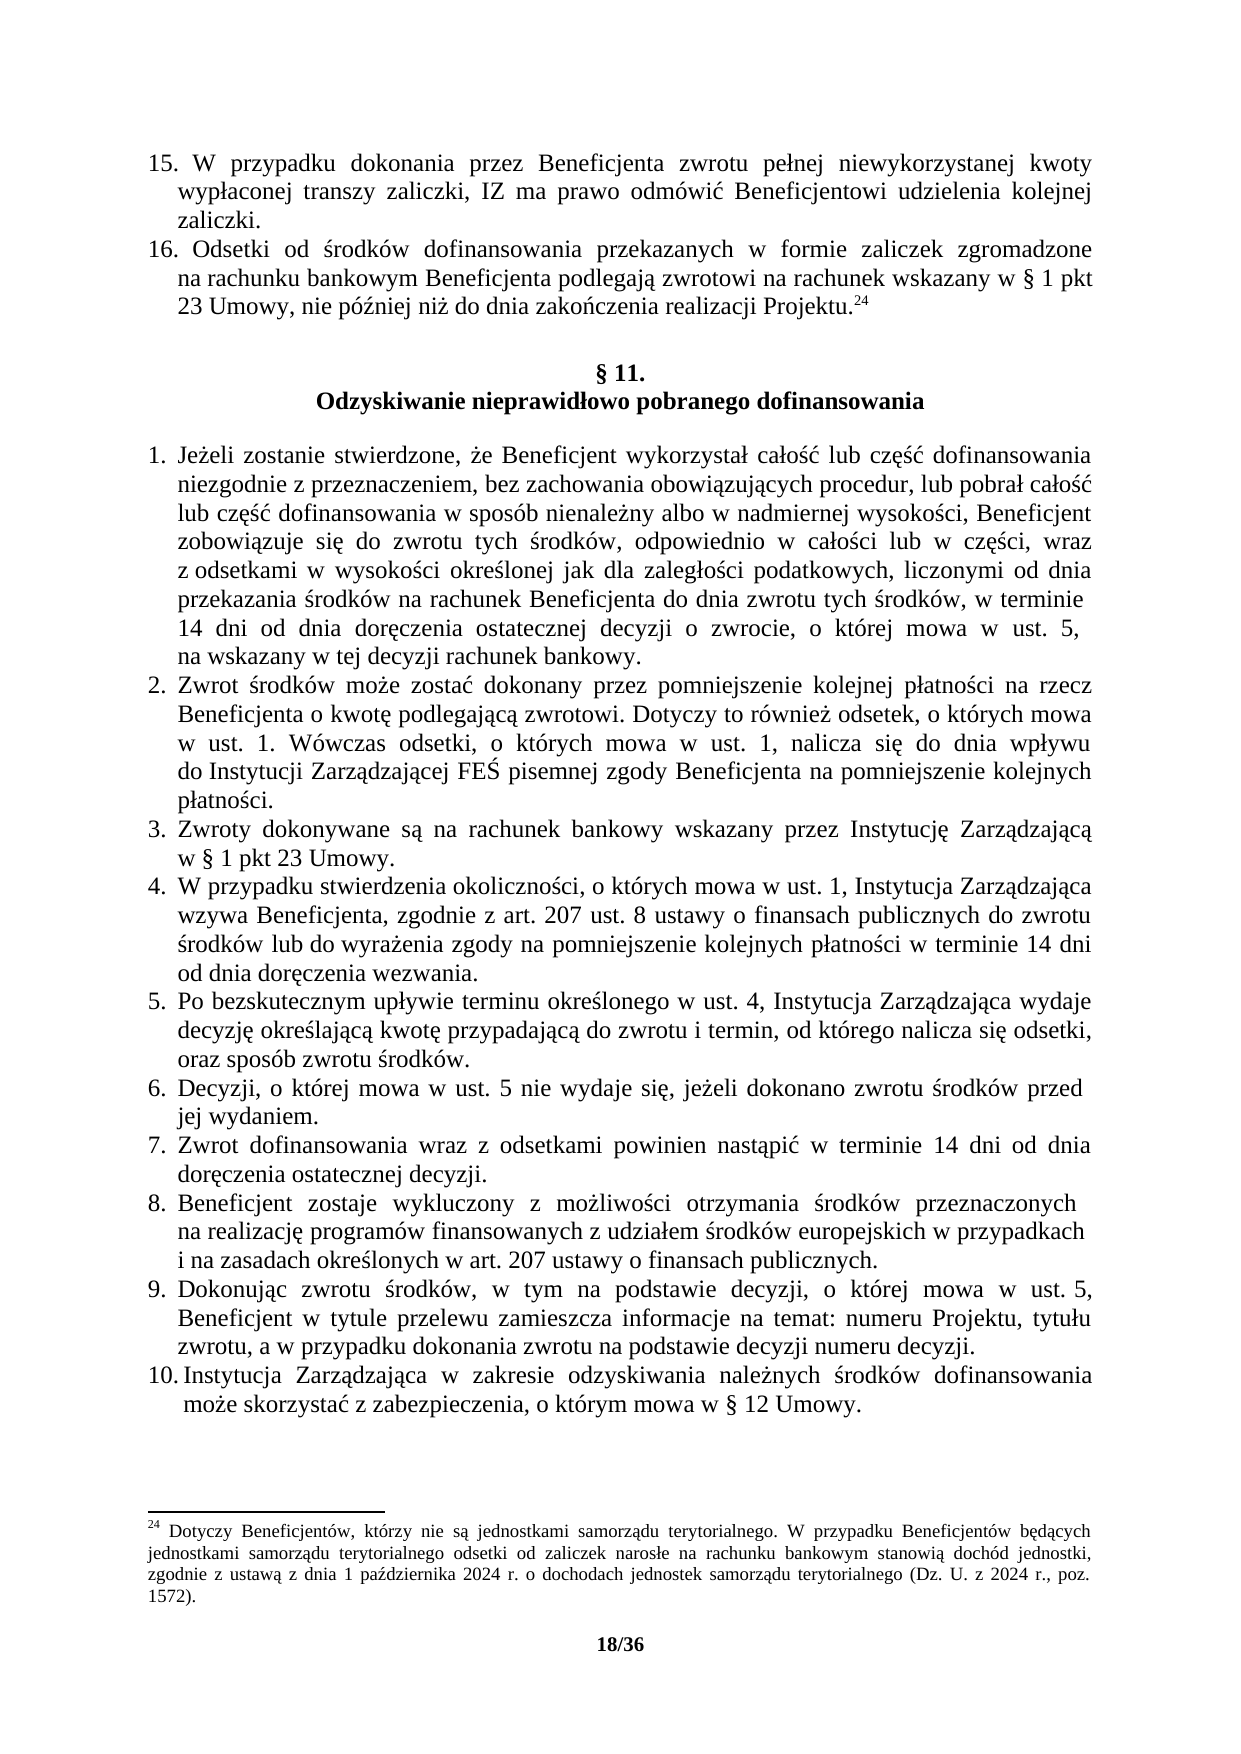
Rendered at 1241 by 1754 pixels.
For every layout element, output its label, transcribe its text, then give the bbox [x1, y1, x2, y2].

list Zwrot środków może zostać dokonany przez pomniejszenie kolejnej płatności na rzecz Beneficjenta o kwotę podlegającą zwrotowi. Dotyczy to również odsetek, o których mowa w ust. 1. Wówczas odsetki, o których mowa w ust. 1, nalicza się do dnia wpływu do Instytucji Zarządzającej FEŚ pisemnej zgody Beneficjenta na pomniejszenie kolejnych płatności. [148, 670, 1093, 814]
list Jeżeli zostanie stwierdzone, że Beneficjent wykorzystał całość lub część dofinansowania niezgodnie z przeznaczeniem, bez zachowania obowiązujących procedur, lub pobrał całość lub część dofinansowania w sposób nienależny albo w nadmiernej wysokości, Beneficjent zobowiązuje się do zwrotu tych środków, odpowiednio w całości lub w części, wraz z odsetkami w wysokości określonej jak dla zaległości podatkowych, liczonymi od dnia przekazania środków na rachunek Beneficjenta do dnia zwrotu tych środków, w terminie 14 dni od dnia doręczenia ostatecznej decyzji o zwrocie, o której mowa w ust. 5, na wskazany w tej decyzji rachunek bankowy. [148, 440, 1093, 670]
list Zwroty dokonywane są na rachunek bankowy wskazany przez Instytucję Zarządzającą w § 1 pkt 23 Umowy. [148, 814, 1093, 871]
list Beneficjent zostaje wykluczony z możliwości otrzymania środków przeznaczonych na realizację programów finansowanych z udziałem środków europejskich w przypadkach i na zasadach określonych w art. 207 ustawy o finansach publicznych. [148, 1188, 1093, 1274]
list Zwrot dofinansowania wraz z odsetkami powinien nastąpić w terminie 14 dni od dnia doręczenia ostatecznej decyzji. [148, 1130, 1093, 1188]
text § 11. Odzyskiwanie nieprawidłowo pobranego dofinansowania [148, 358, 1093, 415]
list Po bezskutecznym upływie terminu określonego w ust. 4, Instytucja Zarządzająca wydaje decyzję określającą kwotę przypadającą do zwrotu i termin, od którego nalicza się odsetki, oraz sposób zwrotu środków. [148, 986, 1093, 1073]
list Instytucja Zarządzająca w zakresie odzyskiwania należnych środków dofinansowania może skorzystać z zabezpieczenia, o którym mowa w § 12 Umowy. [148, 1360, 1093, 1418]
list Dokonując zwrotu środków, w tym na podstawie decyzji, o której mowa w ust. 5, Beneficjent w tytule przelewu zamieszcza informacje na temat: numeru Projektu, tytułu zwrotu, a w przypadku dokonania zwrotu na podstawie decyzji numeru decyzji. [148, 1274, 1093, 1360]
list Decyzji, o której mowa w ust. 5 nie wydaje się, jeżeli dokonano zwrotu środków przed jej wydaniem. [148, 1073, 1093, 1130]
list W przypadku stwierdzenia okoliczności, o których mowa w ust. 1, Instytucja Zarządzająca wzywa Beneficjenta, zgodnie z art. 207 ust. 8 ustawy o finansach publicznych do zwrotu środków lub do wyrażenia zgody na pomniejszenie kolejnych płatności w terminie 14 dni od dnia doręczenia wezwania. [148, 871, 1093, 986]
list W przypadku dokonania przez Beneficjenta zwrotu pełnej niewykorzystanej kwoty wypłaconej transzy zaliczki, IZ ma prawo odmówić Beneficjentowi udzielenia kolejnej zaliczki. [148, 148, 1093, 234]
list Odsetki od środków dofinansowania przekazanych w formie zaliczek zgromadzone na rachunku bankowym Beneficjenta podlegają zwrotowi na rachunek wskazany w § 1 pkt 23 Umowy, nie później niż do dnia zakończenia realizacji Projektu. [148, 234, 1093, 320]
